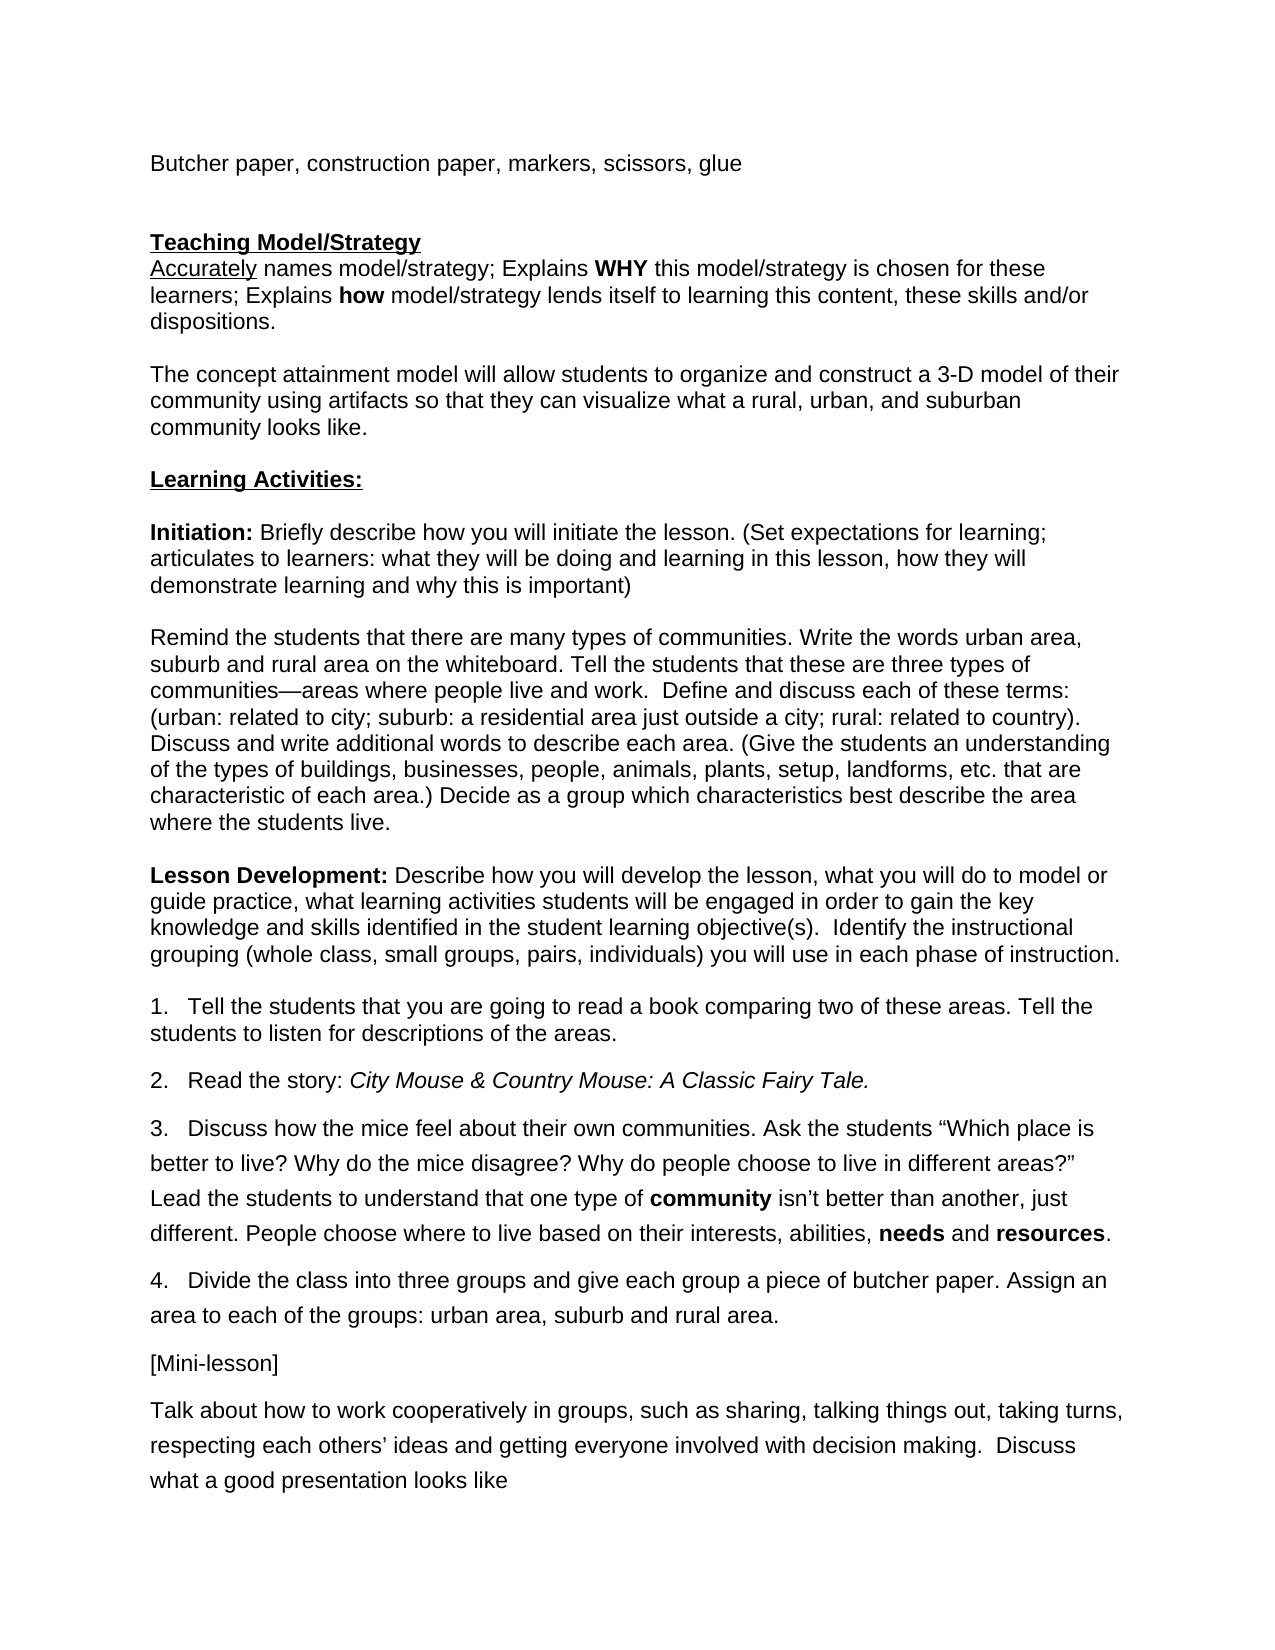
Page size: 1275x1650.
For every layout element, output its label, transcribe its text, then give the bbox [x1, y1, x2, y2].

text Accurately names model/strategy; Explains WHY this model/strategy is chosen for these learners; Explains how model/strategy lends itself to learning this content, these skills and/or dispositions. [150, 255, 1125, 334]
text Talk about how to work cooperatively in groups, such as sharing, talking things out, taking turns, respecting each others’ ideas and getting everyone involved with decision making. Discuss what a good presentation looks like [150, 1388, 1125, 1493]
list Divide the class into three groups and give each group a piece of butcher paper. Assign an area to each of the groups: urban area, suburb and rural area. [150, 1258, 1125, 1328]
list Tell the students that you are going to read a book comparing two of these areas. Tell the students to listen for descriptions of the areas. [150, 993, 1125, 1046]
text The concept attainment model will allow students to organize and construct a 3-D model of their community using artifacts so that they can visualize what a rural, urban, and suburban community looks like. [150, 361, 1125, 440]
text Teaching Model/Strategy [150, 229, 1125, 255]
text [Mini-lesson] [150, 1341, 1125, 1376]
list Read the story: City Mouse & Country Mouse: A Classic Fairy Tale. [150, 1058, 1125, 1093]
text Lesson Development: Describe how you will develop the lesson, what you will do to model or guide practice, what learning activities students will be engaged in order to gain the key knowledge and skills identified in the student learning objective(s). Identify the instructional grouping (whole class, small groups, pairs, individuals) you will use in each phase of instruction. [150, 862, 1125, 967]
text Learning Activities: [150, 466, 1125, 493]
text Butcher paper, construction paper, markers, scissors, glue [150, 150, 1125, 176]
list Discuss how the mice feel about their own communities. Ask the students “Which place is better to live? Why do the mice disagree? Why do people choose to live in different areas?” Lead the students to understand that one type of community isn’t better than another, just different. People choose where to live based on their interests, abilities, needs and resources. [150, 1106, 1125, 1246]
text Remind the students that there are many types of communities. Write the words urban area, suburb and rural area on the whiteboard. Tell the students that these are three types of communities—areas where people live and work. Define and discuss each of these terms: (urban: related to city; suburb: a residential area just outside a city; rural: related to country). Discuss and write additional words to describe each area. (Give the students an understanding of the types of buildings, businesses, people, animals, plants, setup, landforms, etc. that are characteristic of each area.) Decide as a group which characteristics best describe the area where the students live. [150, 624, 1125, 835]
text Initiation: Briefly describe how you will initiate the lesson. (Set expectations for learning; articulates to learners: what they will be doing and learning in this lesson, how they will demonstrate learning and why this is important) [150, 519, 1125, 598]
